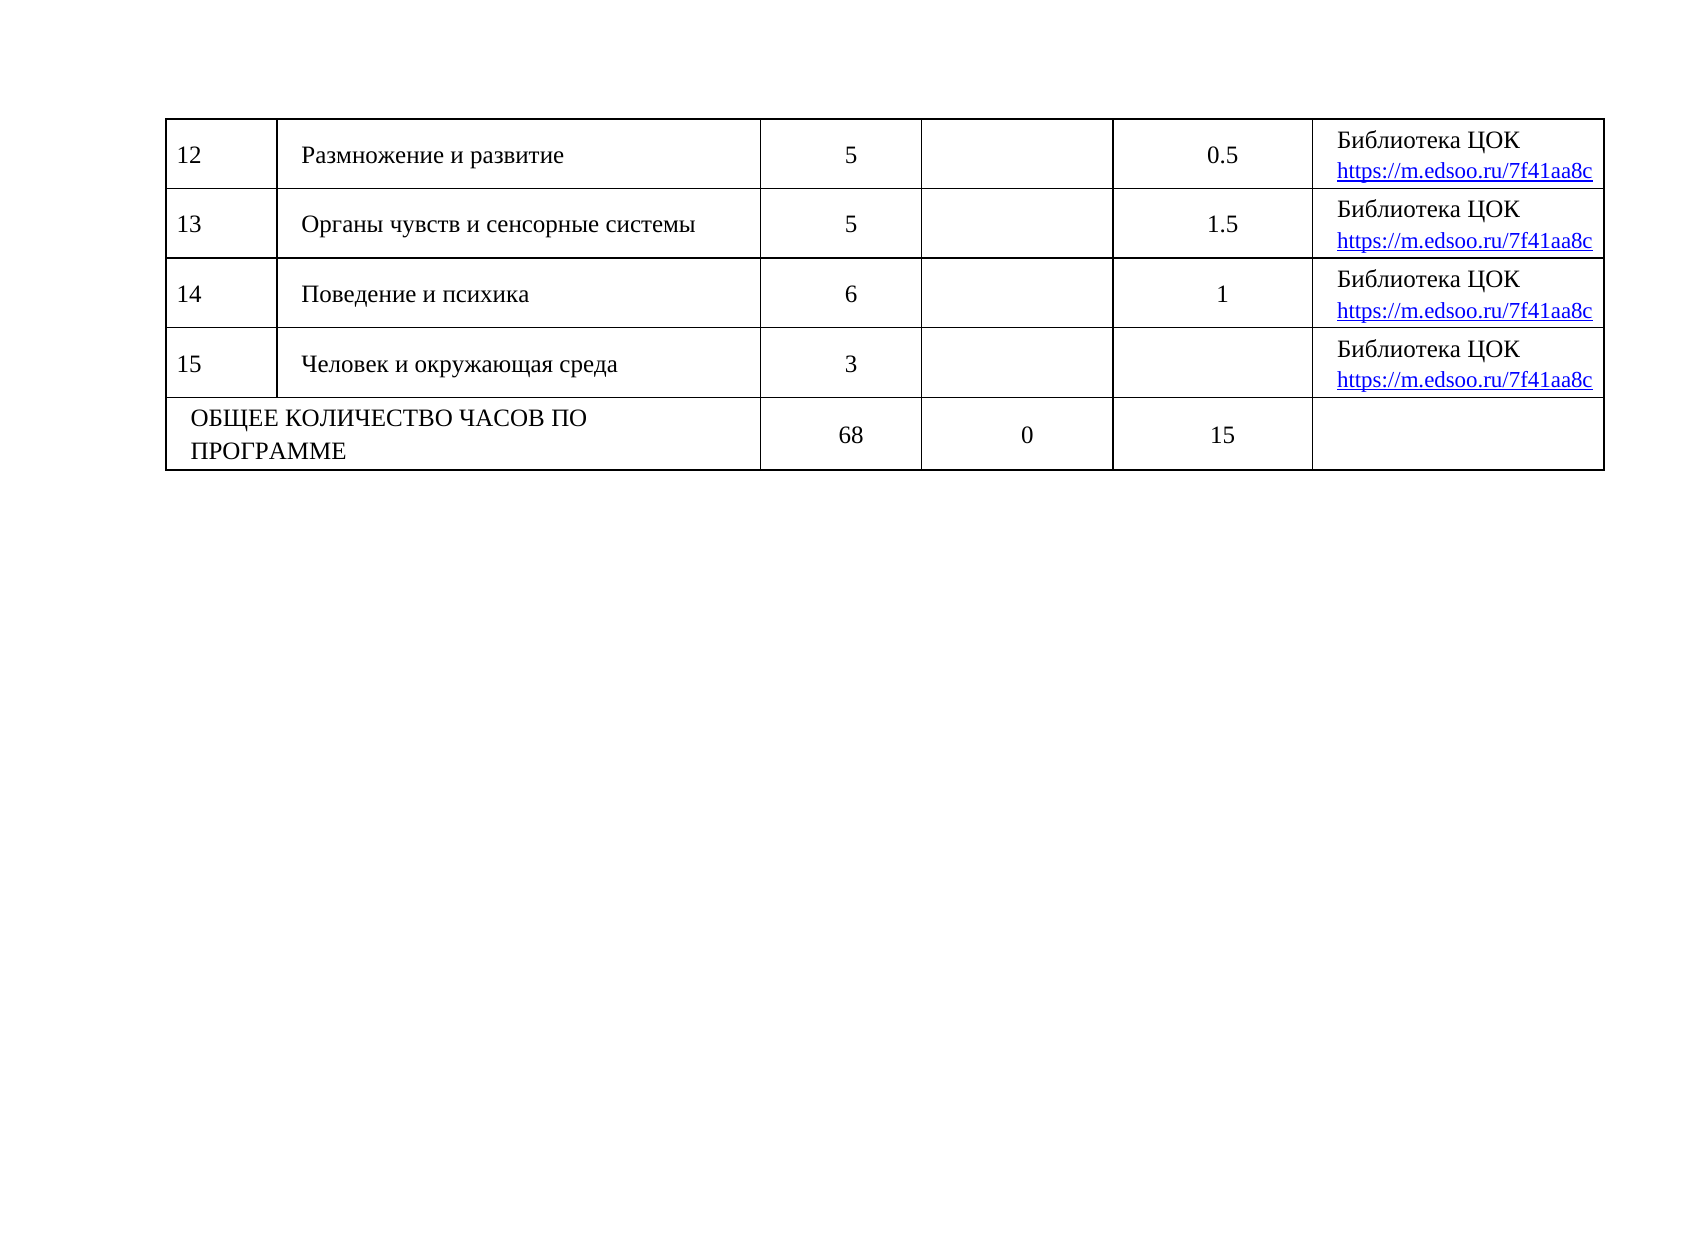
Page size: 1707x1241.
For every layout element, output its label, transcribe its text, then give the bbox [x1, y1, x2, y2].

table_cell 15 [167, 328, 276, 396]
table_cell 1 [1114, 259, 1312, 327]
table_cell Библиотека ЦОК https://m.edsoo.ru/7f41aa8c [1313, 328, 1603, 396]
table_cell [922, 328, 1112, 396]
table_cell 0 [922, 398, 1112, 469]
table_cell Библиотека ЦОК https://m.edsoo.ru/7f41aa8c [1313, 259, 1603, 327]
table_cell [922, 120, 1112, 188]
table_cell 3 [761, 328, 921, 396]
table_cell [1313, 120, 1603, 188]
table_cell 5 [761, 120, 921, 188]
table_cell 13 [167, 189, 276, 257]
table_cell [1313, 189, 1603, 257]
table_cell Размножение и развитие [278, 120, 760, 188]
table_cell 14 [167, 259, 276, 327]
table_cell [1313, 398, 1603, 469]
table_cell 1.5 [1114, 189, 1312, 257]
table_cell ОБЩЕЕ КОЛИЧЕСТВО ЧАСОВ ПО ПРОГРАММЕ [167, 398, 760, 469]
table_cell Поведение и психика [278, 259, 760, 327]
table_cell [1114, 328, 1312, 396]
table_cell 68 [761, 398, 921, 469]
table_cell 6 [761, 259, 921, 327]
table_cell Органы чувств и сенсорные системы [278, 189, 760, 257]
table_cell 15 [1114, 398, 1312, 469]
table_cell 0.5 [1114, 120, 1312, 188]
table_cell 5 [761, 189, 921, 257]
table_cell Человек и окружающая среда [278, 328, 760, 396]
table_cell [922, 189, 1112, 257]
table_cell 12 [167, 120, 276, 188]
table_cell [922, 259, 1112, 327]
